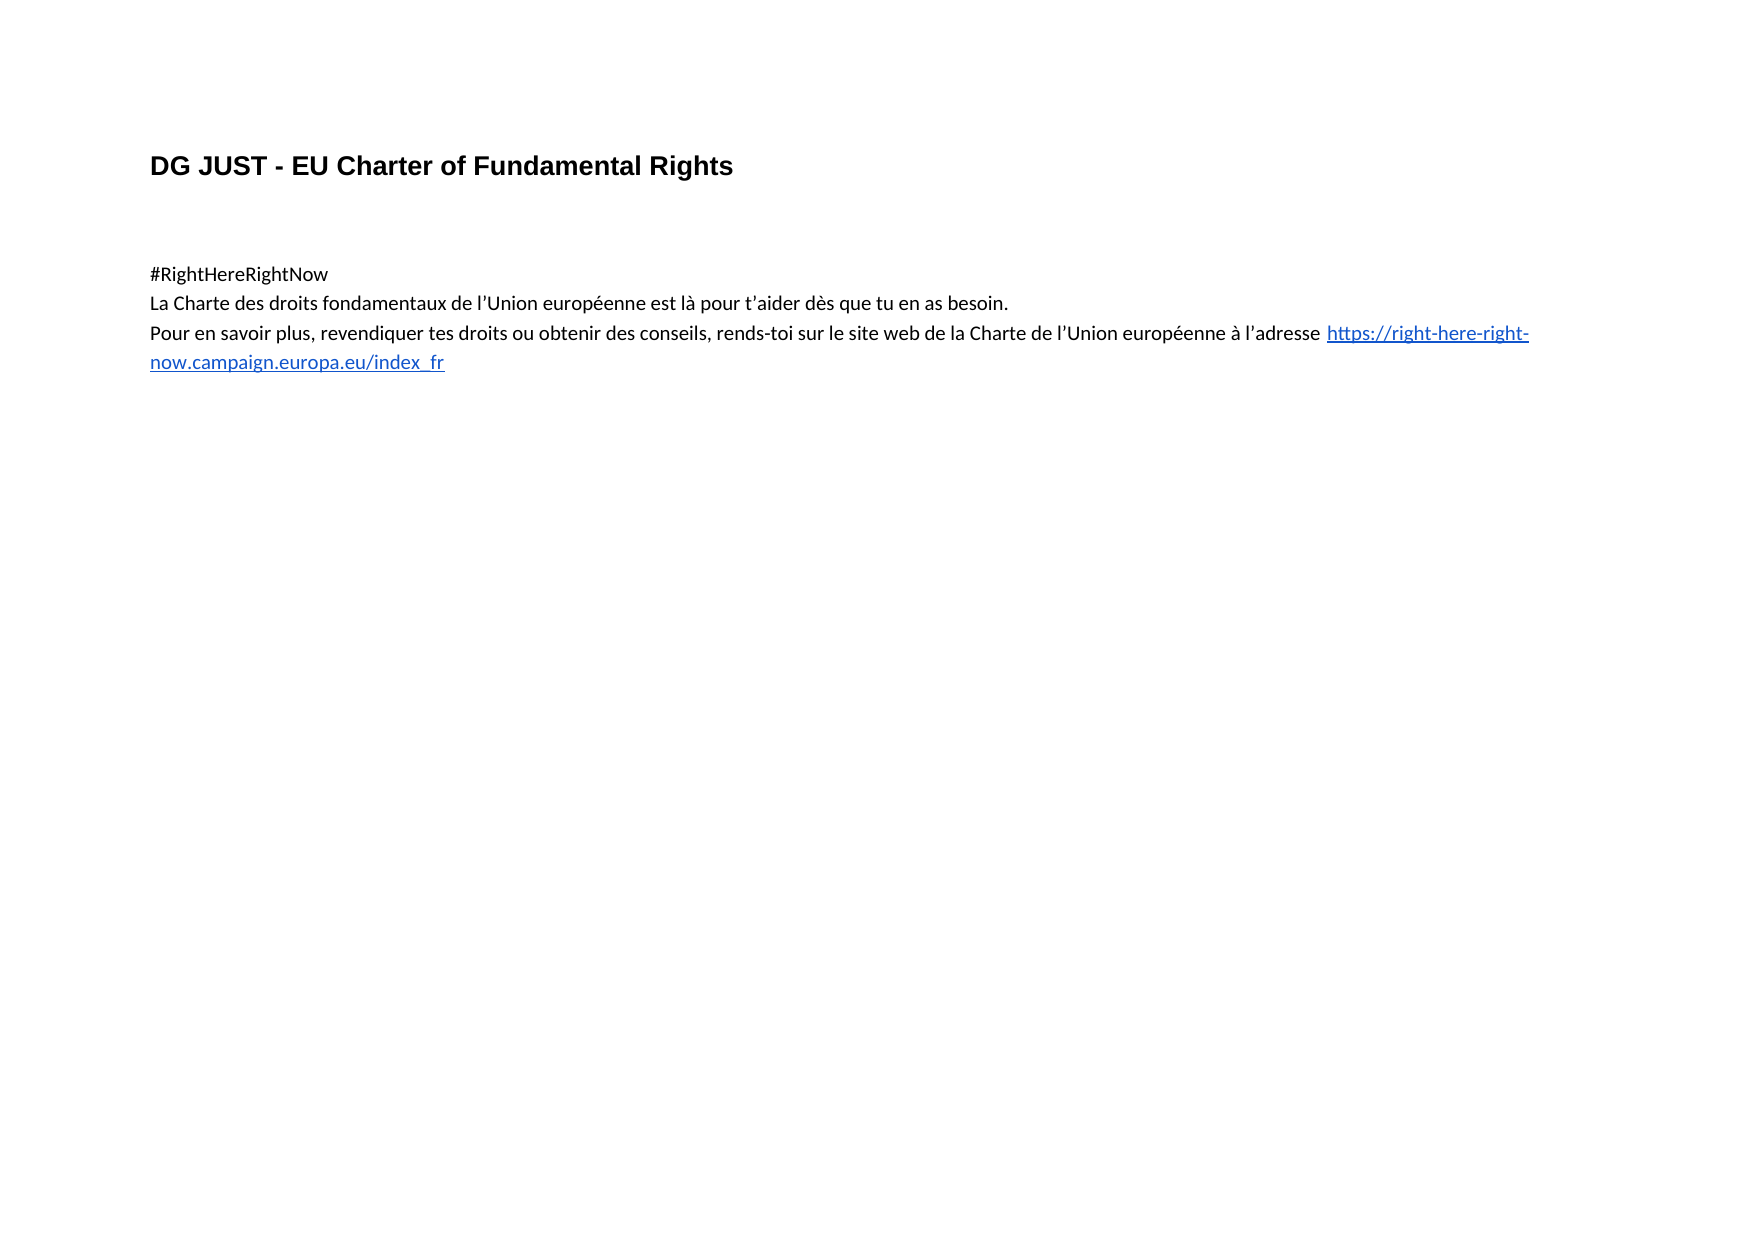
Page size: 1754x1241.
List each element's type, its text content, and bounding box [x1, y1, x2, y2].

text #RightHereRightNow [150, 261, 1604, 287]
text La Charte des droits fondamentaux de l’Union européenne est là pour t’aider dès que tu en as besoin. [150, 291, 1604, 316]
text Pour en savoir plus, revendiquer tes droits ou obtenir des conseils, rends-toi sur le site web de la Charte de l’Union européenne à l’adresse https://right-here-right-now.campaign.europa.eu/index_fr [150, 320, 1604, 374]
text DG JUST - EU Charter of Fundamental Rights [150, 150, 1604, 181]
